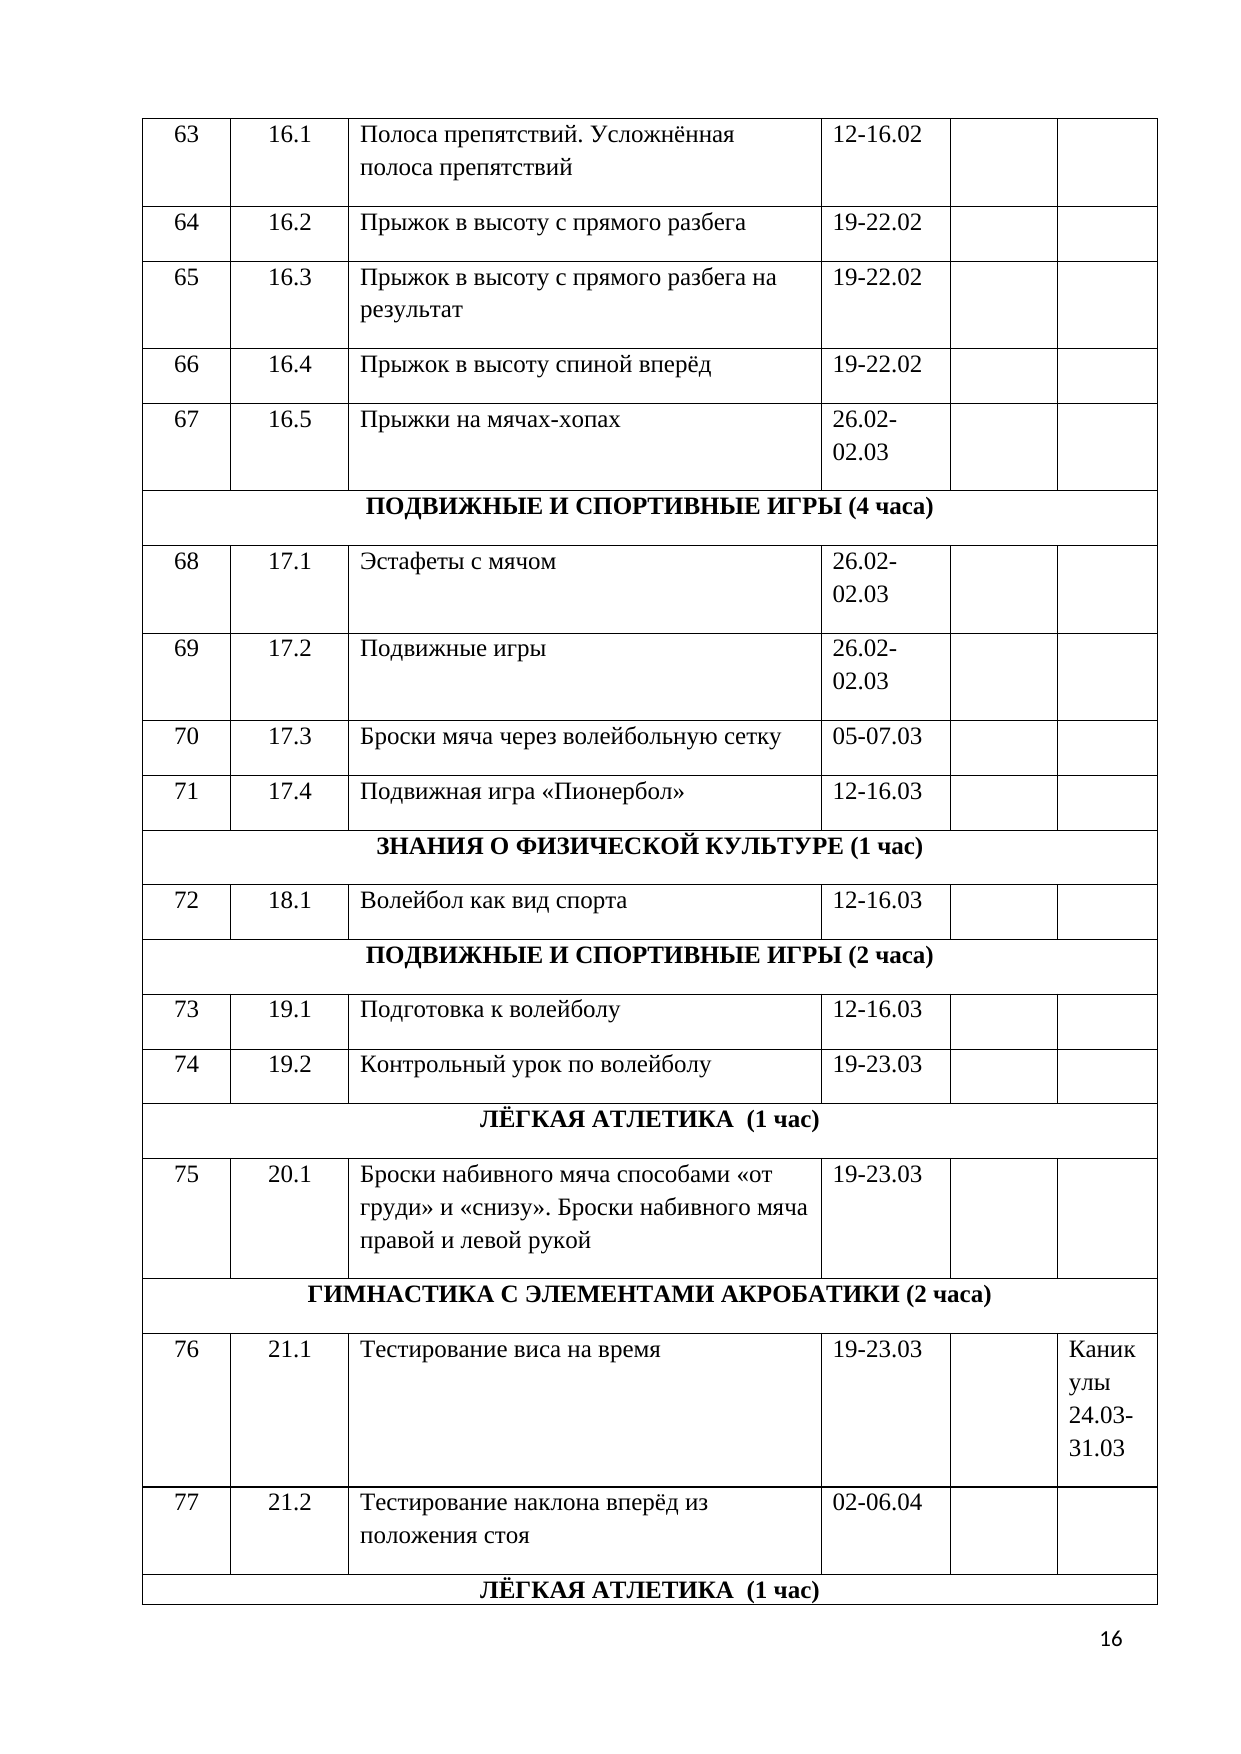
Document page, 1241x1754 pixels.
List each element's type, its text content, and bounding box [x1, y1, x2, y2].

table_cell Прыжок в высоту спиной вперёд [349, 349, 821, 403]
table_cell 69 [143, 634, 230, 720]
table_cell 73 [143, 995, 230, 1048]
table_cell 19-23.03 [822, 1334, 950, 1486]
table_cell Подвижная игра «Пионербол» [349, 776, 821, 830]
table_cell 71 [143, 776, 230, 830]
table_cell Прыжки на мячах-хопах [349, 404, 821, 490]
table_cell [951, 776, 1057, 830]
table_cell [1058, 404, 1157, 490]
table_cell [951, 1334, 1057, 1486]
table_cell [1058, 1050, 1157, 1103]
table_cell 16.3 [231, 262, 348, 348]
table_cell 19-23.03 [822, 1050, 950, 1103]
table_cell [1058, 349, 1157, 403]
table_cell 19-22.02 [822, 349, 950, 403]
table_cell 12-16.03 [822, 776, 950, 830]
table_cell [1058, 885, 1157, 939]
table_cell [1058, 995, 1157, 1048]
table_cell [951, 885, 1057, 939]
table_cell 63 [143, 119, 230, 206]
table_cell 12-16.02 [822, 119, 950, 206]
table_cell 05-07.03 [822, 721, 950, 775]
table_cell [951, 1488, 1057, 1574]
table_cell [951, 546, 1057, 632]
table_cell 17.4 [231, 776, 348, 830]
table_cell 19.2 [231, 1050, 348, 1103]
table_cell 66 [143, 349, 230, 403]
table_cell 16.5 [231, 404, 348, 490]
table_cell [951, 404, 1057, 490]
table_cell ЛЁГКАЯ АТЛЕТИКА (1 час) [143, 1104, 1157, 1158]
table_cell 12-16.03 [822, 885, 950, 939]
table_cell 02-06.04 [822, 1488, 950, 1574]
table_cell 12-16.03 [822, 995, 950, 1048]
table_cell [1058, 634, 1157, 720]
table_cell 19-22.02 [822, 262, 950, 348]
table_cell [951, 1159, 1057, 1278]
table_cell [951, 207, 1057, 261]
table_cell 70 [143, 721, 230, 775]
table_cell Броски мяча через волейбольную сетку [349, 721, 821, 775]
table_cell 21.2 [231, 1488, 348, 1574]
table_cell 19.1 [231, 995, 348, 1048]
table_cell 26.02-02.03 [822, 634, 950, 720]
table_cell Каникулы 24.03-31.03 [1058, 1334, 1157, 1486]
table_cell 74 [143, 1050, 230, 1103]
table_cell ЗНАНИЯ О ФИЗИЧЕСКОЙ КУЛЬТУРЕ (1 час) [143, 831, 1157, 884]
table_cell [1058, 721, 1157, 775]
table_cell Подвижные игры [349, 634, 821, 720]
table_cell Прыжок в высоту с прямого разбега [349, 207, 821, 261]
table_cell 17.1 [231, 546, 348, 632]
table_cell Полоса препятствий. Усложнённая полоса препятствий [349, 119, 821, 206]
table_cell 75 [143, 1159, 230, 1278]
table_cell [1058, 546, 1157, 632]
table_cell 76 [143, 1334, 230, 1486]
table_cell 68 [143, 546, 230, 632]
table_cell [951, 119, 1057, 206]
table_cell Контрольный урок по волейболу [349, 1050, 821, 1103]
table_cell 16.4 [231, 349, 348, 403]
table_cell [1058, 776, 1157, 830]
table_cell Эстафеты с мячом [349, 546, 821, 632]
table_cell ПОДВИЖНЫЕ И СПОРТИВНЫЕ ИГРЫ (4 часа) [143, 491, 1157, 545]
table_cell Прыжок в высоту с прямого разбега на результат [349, 262, 821, 348]
table_cell 17.3 [231, 721, 348, 775]
table_cell 72 [143, 885, 230, 939]
table_cell [1058, 119, 1157, 206]
table_cell [1058, 207, 1157, 261]
table_cell 21.1 [231, 1334, 348, 1486]
table_cell [951, 1050, 1057, 1103]
table_cell [951, 634, 1057, 720]
table_cell [951, 262, 1057, 348]
table_cell [951, 721, 1057, 775]
table_cell Броски набивного мяча способами «от груди» и «снизу». Броски набивного мяча правой и левой рукой [349, 1159, 821, 1278]
table_cell 16.2 [231, 207, 348, 261]
table_cell ПОДВИЖНЫЕ И СПОРТИВНЫЕ ИГРЫ (2 часа) [143, 940, 1157, 993]
table_cell 20.1 [231, 1159, 348, 1278]
table_cell Тестирование виса на время [349, 1334, 821, 1486]
table_cell 19-22.02 [822, 207, 950, 261]
table_cell Волейбол как вид спорта [349, 885, 821, 939]
table_cell [951, 995, 1057, 1048]
table_cell 67 [143, 404, 230, 490]
table_cell Тестирование наклона вперёд из положения стоя [349, 1488, 821, 1574]
table_cell 17.2 [231, 634, 348, 720]
table_cell [951, 349, 1057, 403]
table_cell [1058, 1159, 1157, 1278]
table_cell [143, 1279, 1157, 1333]
table_cell 16.1 [231, 119, 348, 206]
table_cell 19-23.03 [822, 1159, 950, 1278]
table_cell 26.02-02.03 [822, 546, 950, 632]
table_cell 18.1 [231, 885, 348, 939]
table_cell 77 [143, 1488, 230, 1574]
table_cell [143, 1575, 1157, 1604]
table_cell 26.02-02.03 [822, 404, 950, 490]
table_cell Подготовка к волейболу [349, 995, 821, 1048]
table_cell 64 [143, 207, 230, 261]
table_cell [1058, 1488, 1157, 1574]
table_cell [1058, 262, 1157, 348]
table_cell 65 [143, 262, 230, 348]
